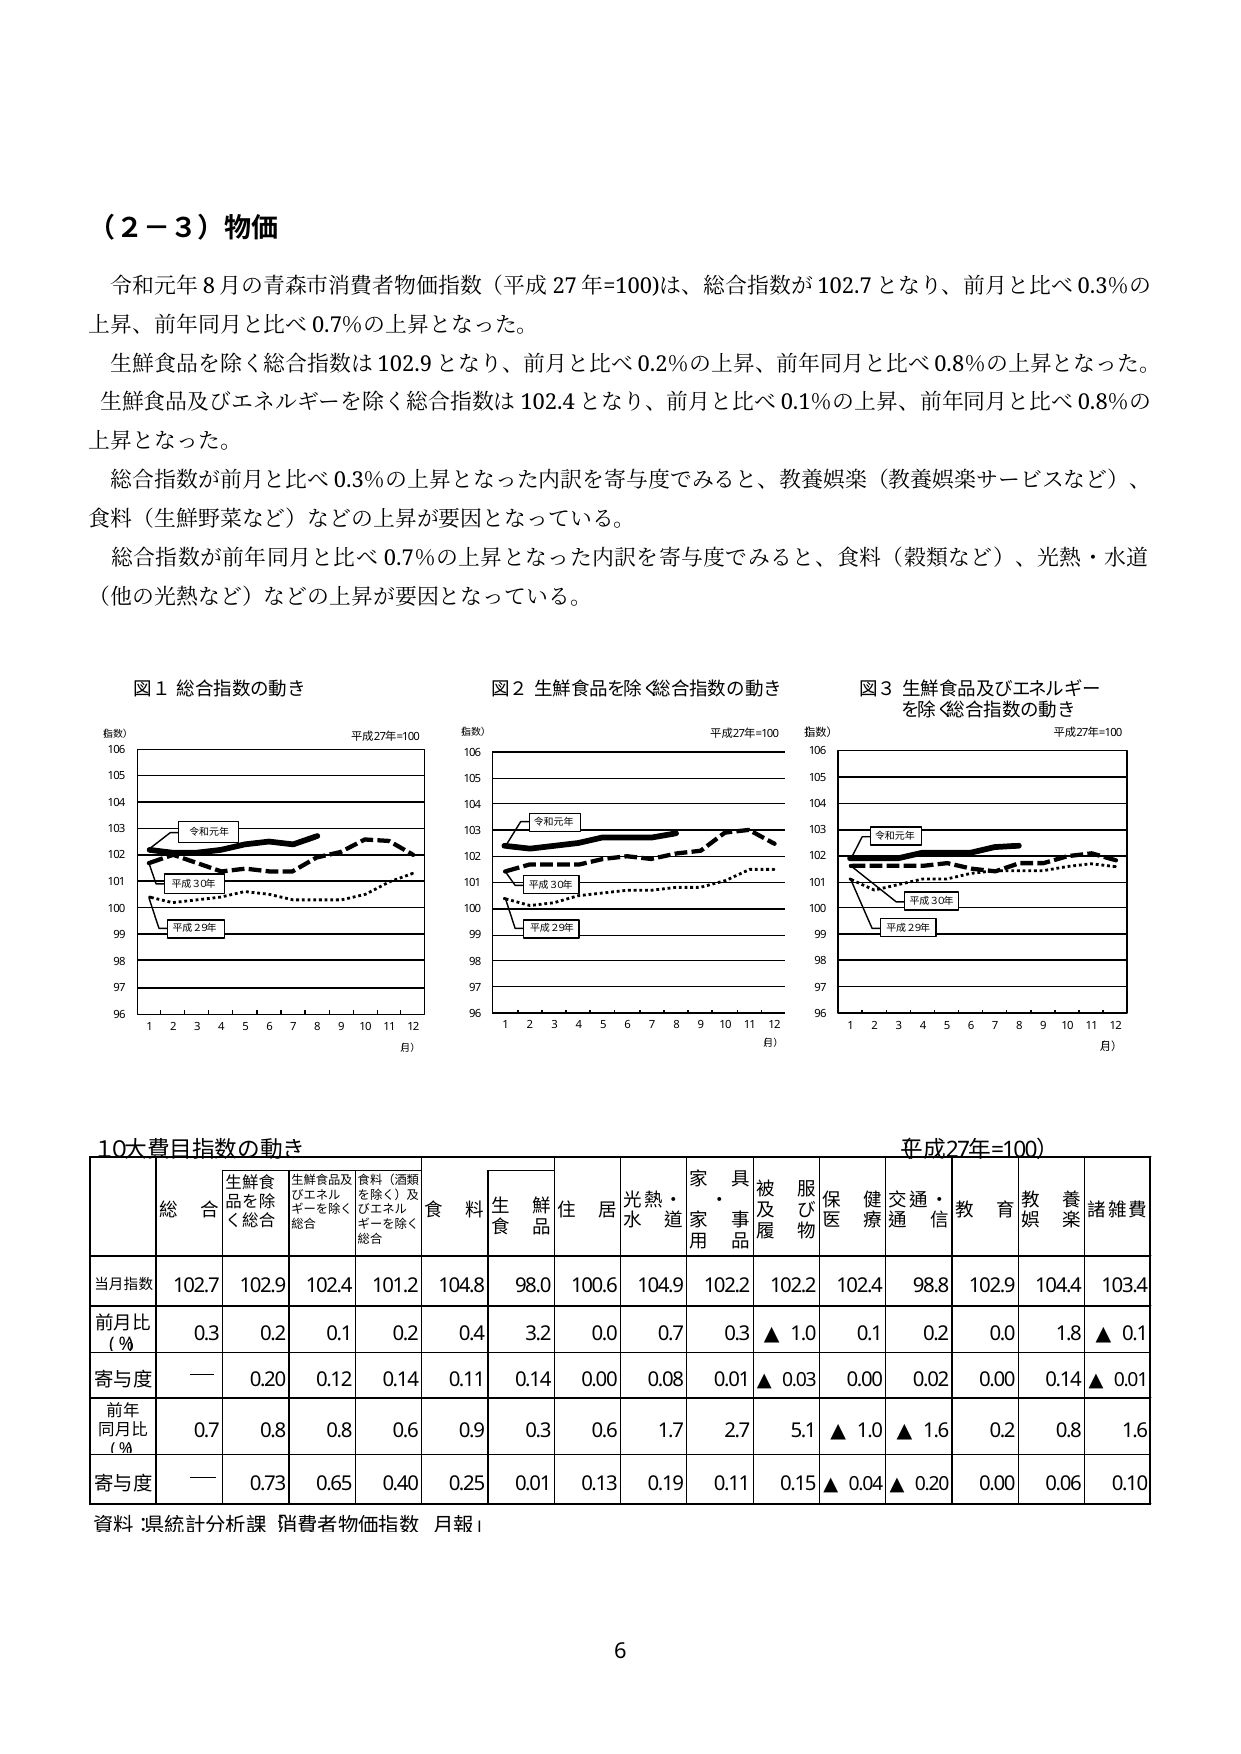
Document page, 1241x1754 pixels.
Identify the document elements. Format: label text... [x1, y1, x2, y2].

text 総合指数が前年同月と比べ0.7％の上昇となった内訳を寄与度でみると、食料（穀類など）、光熱・水道（他の光熱など）などの上昇が要因となっている。 [89, 536, 1152, 614]
text 生鮮食品及びエネルギーを除く総合指数は102.4となり、前月と比べ0.1％の上昇、前年同月と比べ0.8％の上昇となった。 [89, 381, 1152, 459]
text 総合指数が前月と比べ0.3％の上昇となった内訳を寄与度でみると、教養娯楽（教養娯楽サービスなど）、食料（生鮮野菜など）などの上昇が要因となっている。 [89, 459, 1152, 536]
text 生鮮食品を除く総合指数は102.9となり、前月と比べ0.2％の上昇、前年同月と比べ0.8％の上昇となった。 [89, 342, 1152, 381]
text （２－３）物価 [89, 187, 1152, 264]
text 令和元年8月の青森市消費者物価指数（平成27年=100)は、総合指数が102.7となり、前月と比べ0.3％の上昇、前年同月と比べ0.7％の上昇となった。 [89, 264, 1152, 342]
